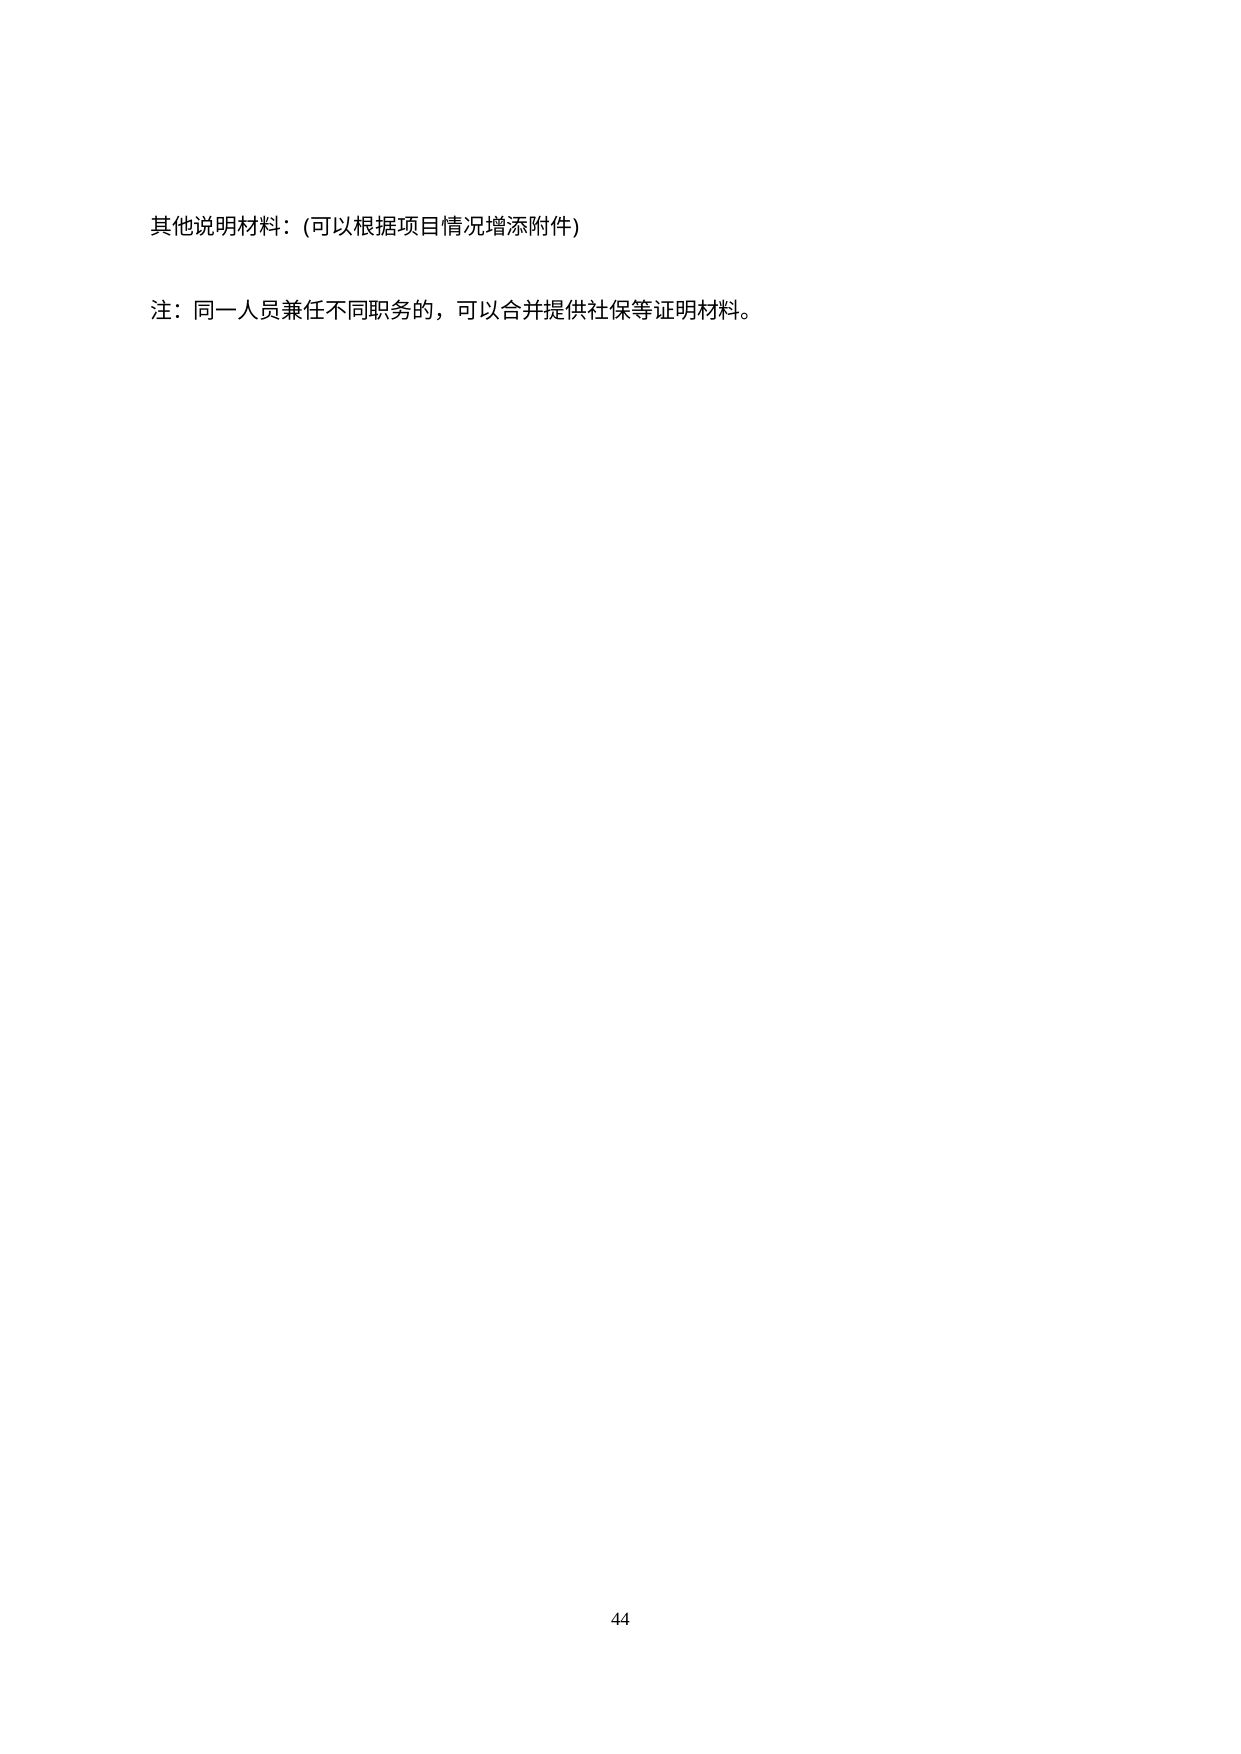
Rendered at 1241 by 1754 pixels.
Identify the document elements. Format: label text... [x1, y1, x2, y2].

text 其他说明材料：(可以根据项目情况增添附件) [150, 188, 1090, 246]
text 注：同一人员兼任不同职务的，可以合并提供社保等证明材料。 [150, 271, 1090, 330]
